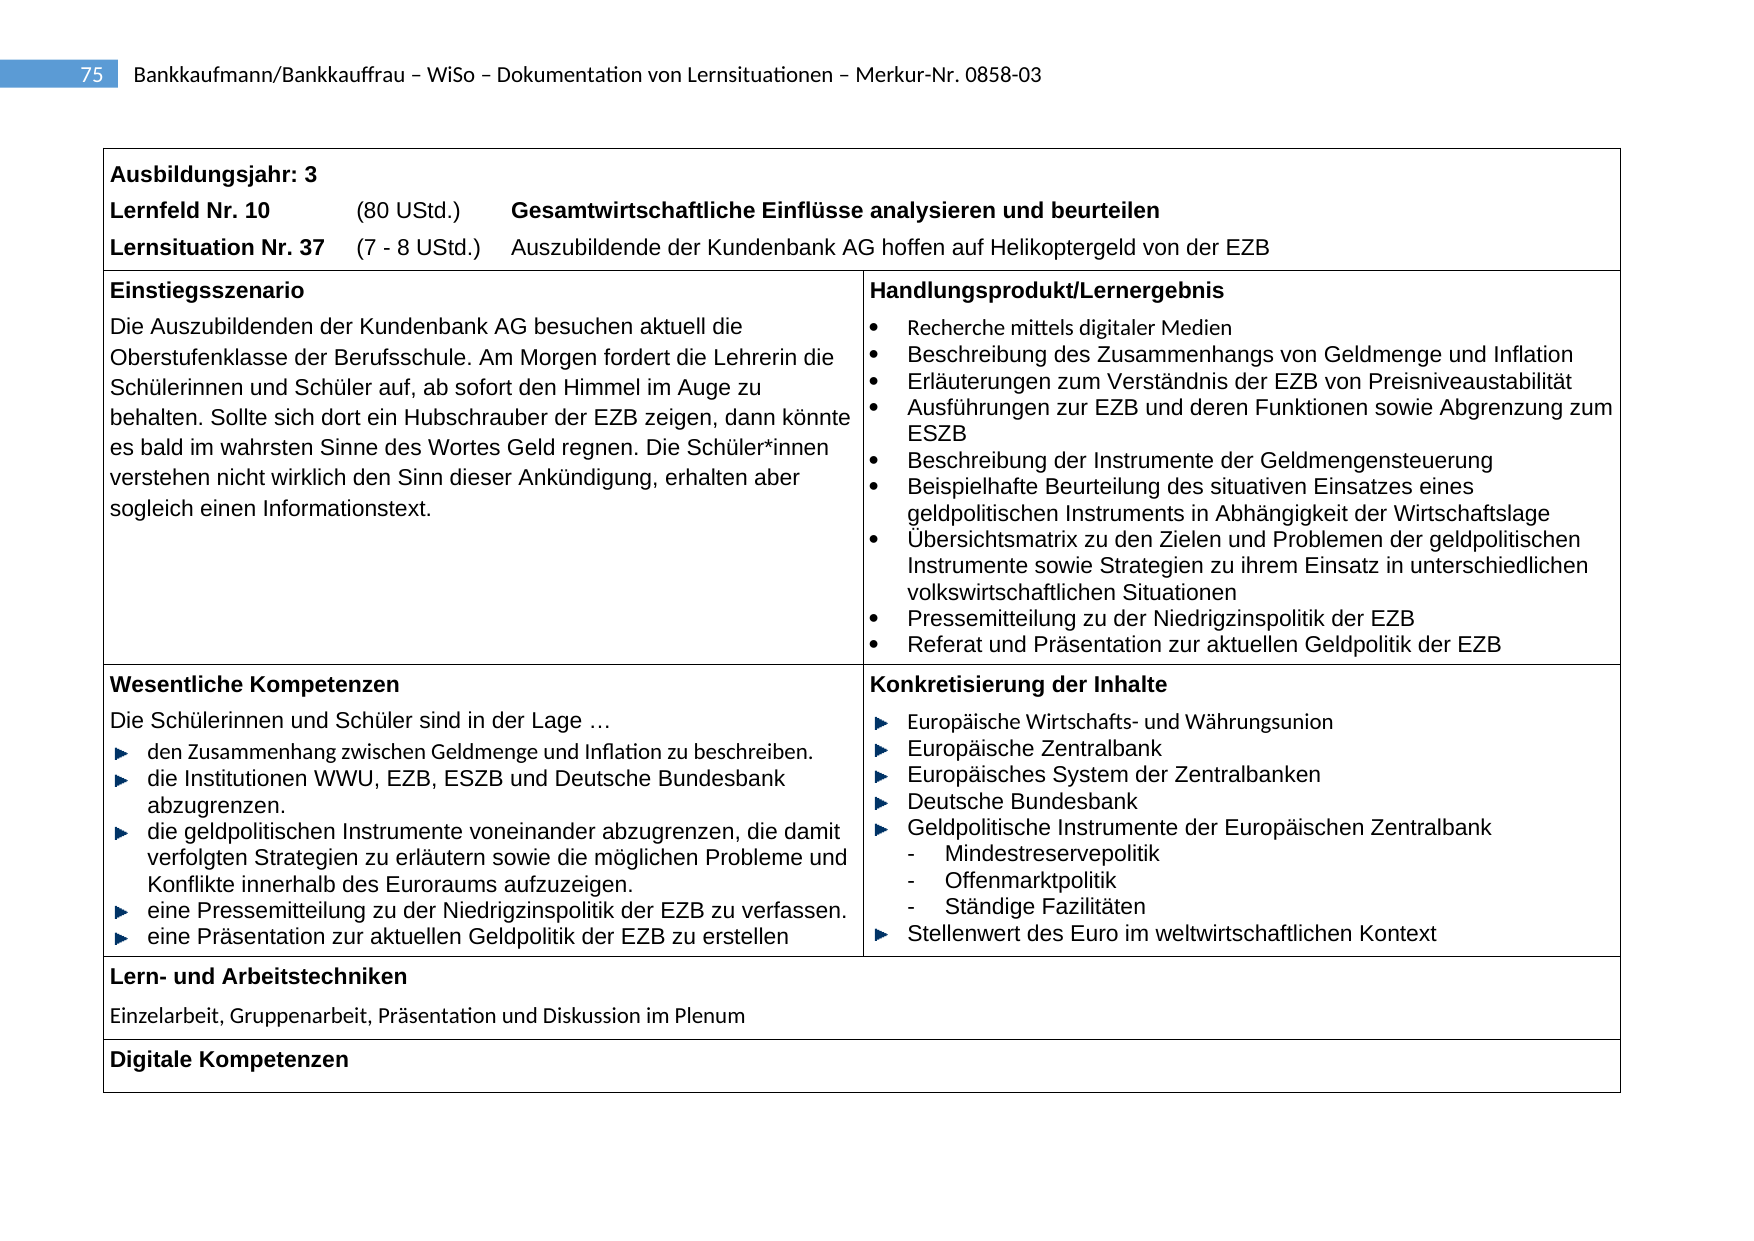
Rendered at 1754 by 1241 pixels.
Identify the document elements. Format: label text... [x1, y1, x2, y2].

picture [110, 901, 128, 919]
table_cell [104, 1040, 1620, 1092]
picture [870, 924, 888, 941]
picture [870, 712, 888, 730]
picture [110, 928, 128, 945]
table_cell Konkretisierung der Inhalte [864, 665, 1620, 956]
table_cell Handlungsprodukt/Lernergebnis [864, 271, 1620, 663]
picture [110, 743, 128, 760]
table_cell Lern- und Arbeitstechniken [104, 957, 1620, 1039]
picture [870, 792, 888, 810]
picture [870, 766, 888, 783]
table_cell Einstiegsszenario Die Auszubildenden der Kundenbank AG besuchen aktuell die Oberstufenklasse der Berufsschule. Am Morgen fordert die Lehrerin die Schülerinnen und Schüler auf, ab sofort den Himmel im Auge zu behalten. Sollte sich dort ein Hubschrauber der EZB zeigen, dann könnte es bald im wahrsten Sinne des Wortes Geld regnen. Die Schüler*innen verstehen nicht wirklich den Sinn dieser Ankündigung, erhalten aber sogleich einen Informationstext. [104, 271, 863, 663]
picture [110, 822, 128, 840]
picture [870, 739, 888, 757]
table_cell Wesentliche Kompetenzen Die Schülerinnen und Schüler sind in der Lage … [104, 665, 863, 956]
picture [870, 819, 888, 836]
picture [110, 770, 128, 787]
table_header Ausbildungsjahr: Lernfeld Nr. (80 UStd.) Gesamtwirtschaftliche Einflüsse analysieren und beurteilen Lernsituation Nr. ( UStd.) [104, 149, 1620, 270]
